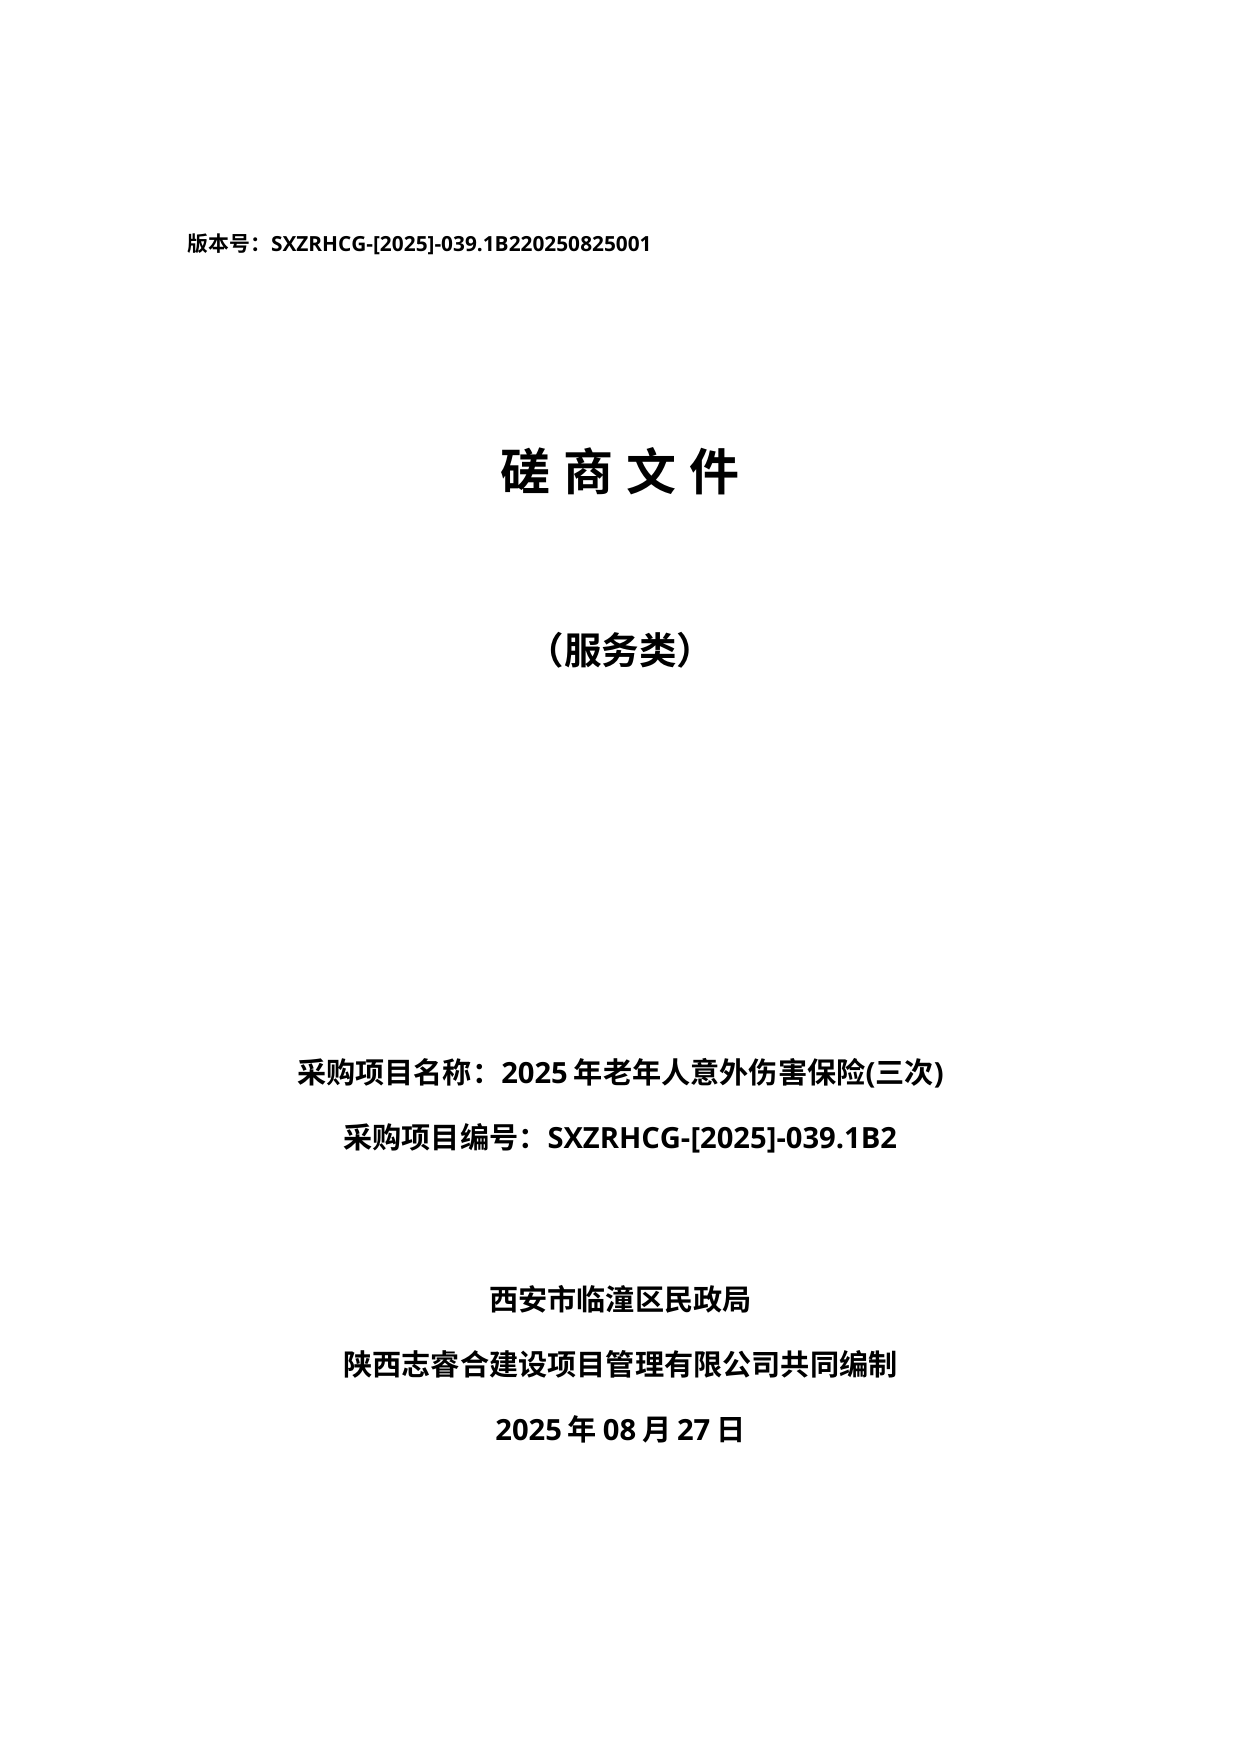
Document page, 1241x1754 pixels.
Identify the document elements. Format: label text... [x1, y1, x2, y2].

text 陕西志睿合建设项目管理有限公司共同编制 [187, 1332, 1053, 1397]
text 西安市临潼区民政局 [187, 1267, 1053, 1332]
text （服务类） [187, 617, 1053, 1039]
text 版本号：SXZRHCG-[2025]-039.1B220250825001 [187, 227, 1053, 422]
text 2025年08月27日 [187, 1397, 1053, 1462]
text 采购项目名称：2025年老年人意外伤害保险(三次) [187, 1039, 1053, 1104]
text 采购项目编号：SXZRHCG-[2025]-039.1B2 [187, 1104, 1053, 1267]
text 磋 商 文 件 [187, 422, 1053, 617]
